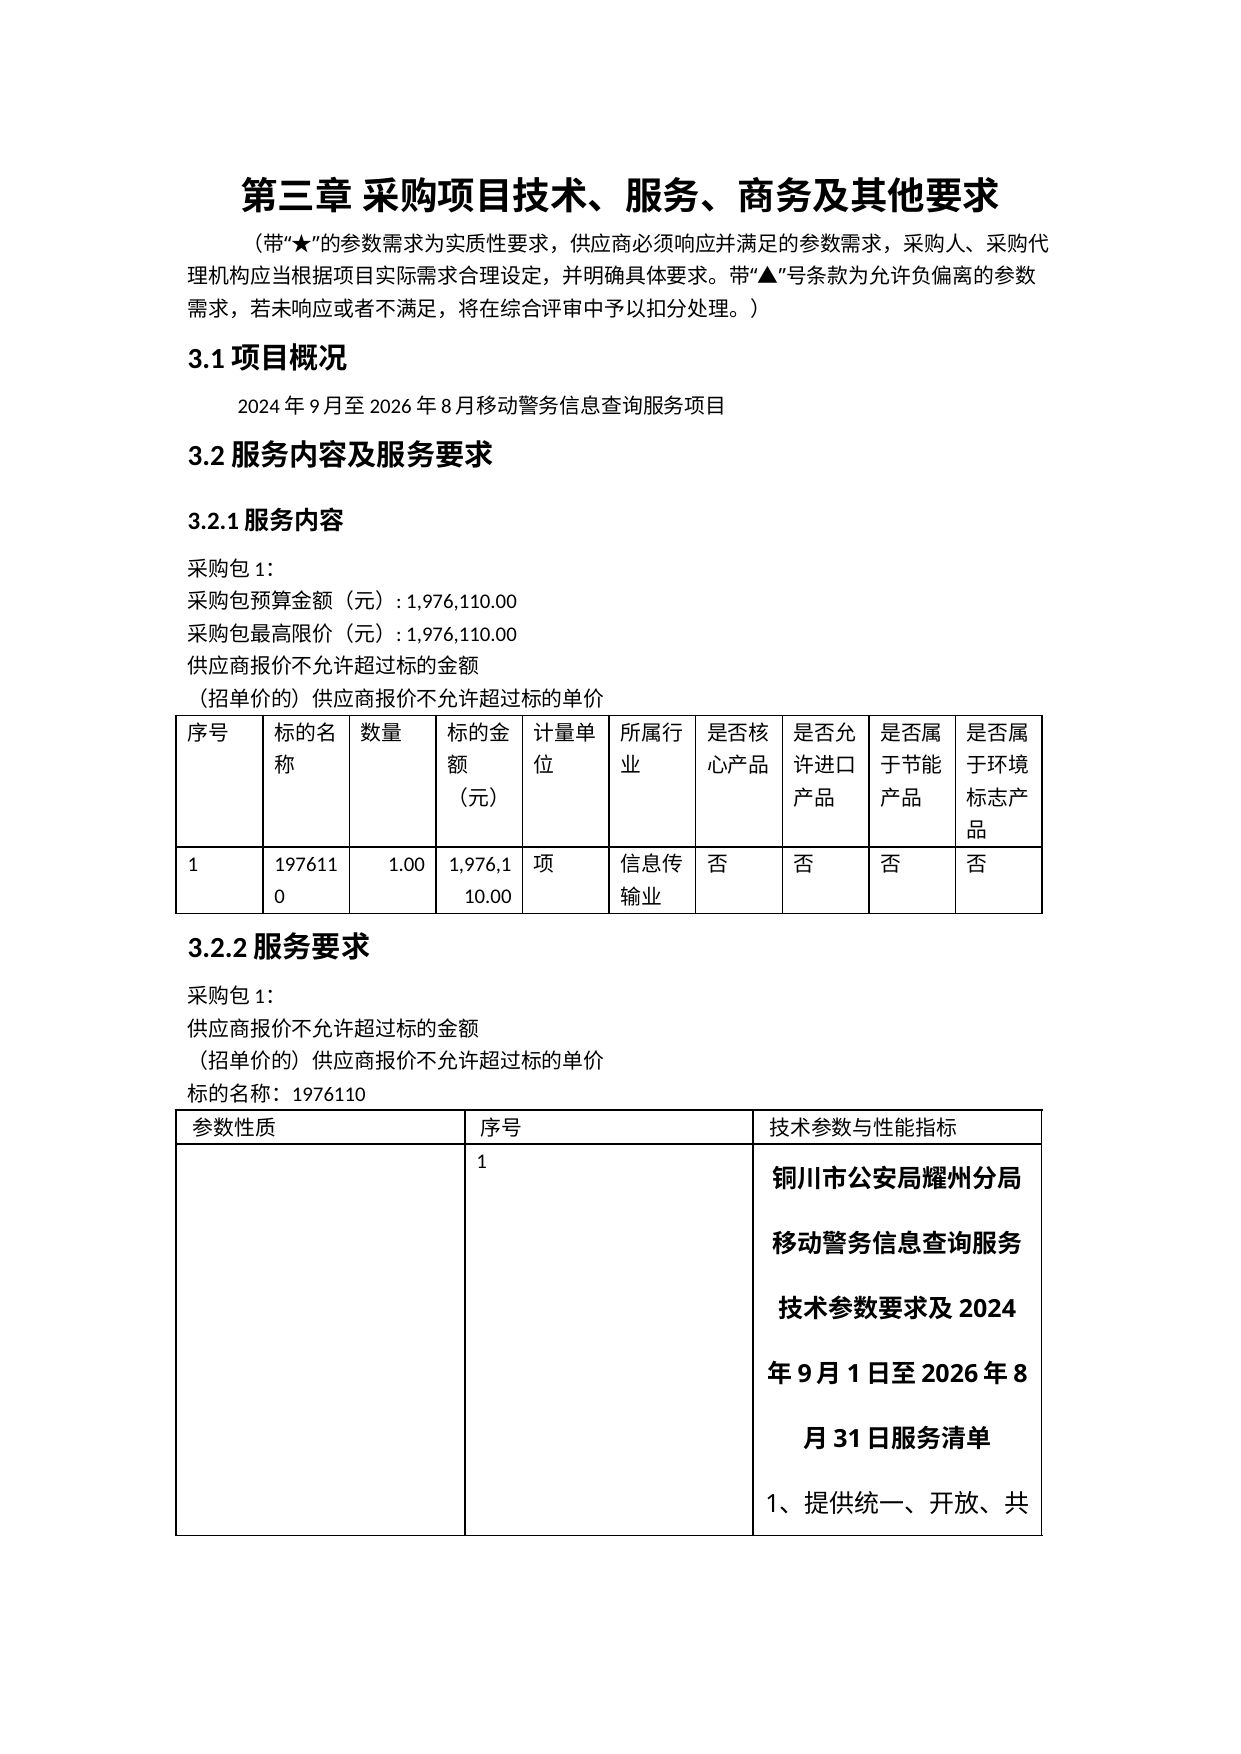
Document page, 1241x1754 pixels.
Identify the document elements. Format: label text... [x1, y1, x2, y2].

table_cell 否 [870, 848, 955, 913]
text 采购包最高限价（元）: 1,976,110.00 [187, 617, 1053, 649]
text 采购包预算金额（元）: 1,976,110.00 [187, 584, 1053, 617]
table_header 序号 [466, 1111, 752, 1143]
table_header 是否属于环境标志产品 [956, 716, 1041, 846]
text 供应商报价不允许超过标的金额 [187, 649, 1053, 682]
table_header 所属行业 [610, 716, 695, 846]
text （招单价的）供应商报价不允许超过标的单价 [187, 682, 1053, 714]
table_cell 1 [177, 848, 262, 913]
table_header 数量 [350, 716, 435, 846]
table_cell [177, 1145, 464, 1535]
table_cell 1.00 [350, 848, 435, 913]
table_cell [754, 1145, 1041, 1535]
table_cell 否 [956, 848, 1041, 913]
text 3.2服务内容及服务要求 [187, 422, 1053, 487]
table_cell 项 [523, 848, 608, 913]
table_header 参数性质 [177, 1111, 464, 1143]
table_cell 信息传输业 [610, 848, 695, 913]
text 3.2.1服务内容 [187, 487, 1053, 552]
text 标的名称：1976110 [187, 1077, 1053, 1109]
table_header 计量单位 [523, 716, 608, 846]
text （招单价的）供应商报价不允许超过标的单价 [187, 1044, 1053, 1077]
text 采购包1： [187, 552, 1053, 584]
text 第三章 采购项目技术、服务、商务及其他要求 [187, 162, 1053, 227]
table_cell 1,976,110.00 [437, 848, 522, 913]
table_header 序号 [177, 716, 262, 846]
table_cell 否 [696, 848, 782, 913]
table_header 技术参数与性能指标 [754, 1111, 1041, 1143]
table_header 是否属于节能产品 [870, 716, 955, 846]
table_header 标的金额 （元） [437, 716, 522, 846]
text 2024年9月至2026年8月移动警务信息查询服务项目 [187, 389, 1053, 422]
table_cell 1976110 [264, 848, 349, 913]
table_cell 否 [783, 848, 868, 913]
table_header 是否允许进口产品 [783, 716, 868, 846]
table_header 标的名称 [264, 716, 349, 846]
text 采购包1： [187, 979, 1053, 1012]
table_cell 1 [466, 1145, 752, 1535]
text （带“★”的参数需求为实质性要求，供应商必须响应并满足的参数需求，采购人、采购代理机构应当根据项目实际需求合理设定，并明确具体要求。带“▲”号条款为允许负偏离的参数需求，若未响应或者不满足，将在综合评审中予以扣分处理。） [187, 227, 1053, 324]
table_header 是否核心产品 [696, 716, 782, 846]
text 3.2.2服务要求 [187, 914, 1053, 979]
text 3.1项目概况 [187, 324, 1053, 389]
text 供应商报价不允许超过标的金额 [187, 1012, 1053, 1044]
